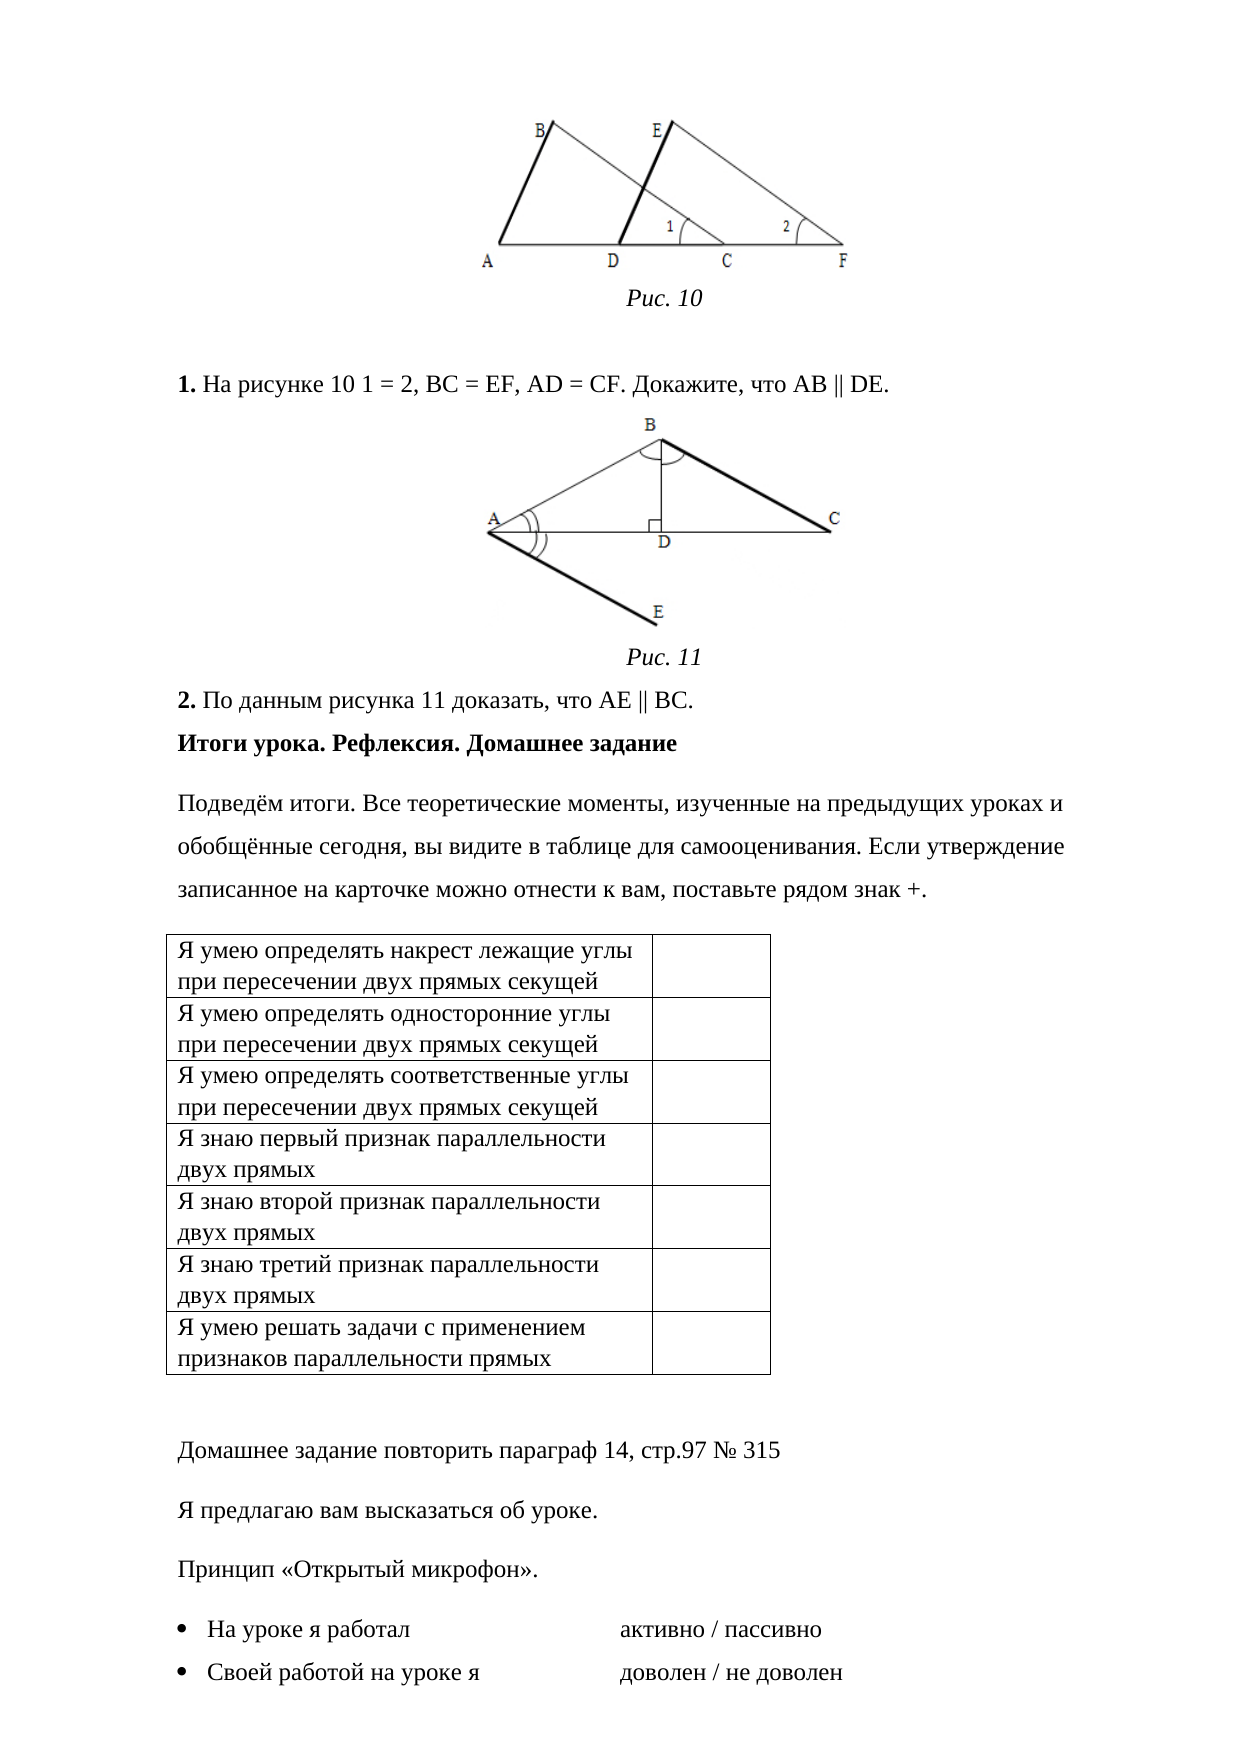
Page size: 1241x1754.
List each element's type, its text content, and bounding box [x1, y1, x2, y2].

table_header Я умею определять накрест лежащие углы при пересечении двух прямых секущей [167, 935, 652, 997]
text 2. По данным рисунка 11 доказать, что АЕ || ВС. [177, 685, 1152, 714]
text 1. На рисунке 10 1 = 2, ВС = ЕF, AD = CF. Докажите, что АВ || DE. [177, 369, 1152, 398]
table_cell Я умею определять соответственные углы при пересечении двух прямых секущей [167, 1061, 652, 1122]
table_cell [653, 1186, 770, 1248]
list Своей работой на уроке я доволен / не доволен [177, 1657, 1152, 1686]
table_cell [653, 1249, 770, 1311]
table_cell Я знаю первый признак параллельности двух прямых [167, 1124, 652, 1185]
table_cell [653, 998, 770, 1059]
table_cell [653, 1124, 770, 1185]
table_cell Я знаю второй признак параллельности двух прямых [167, 1186, 652, 1248]
table_cell Я знаю третий признак параллельности двух прямых [167, 1249, 652, 1311]
text Я предлагаю вам высказаться об уроке. [177, 1495, 1152, 1523]
table_cell Я умею решать задачи с применением признаков параллельности прямых [167, 1312, 652, 1374]
picture [480, 118, 849, 270]
table_cell [653, 1312, 770, 1374]
table_cell Я умею определять односторонние углы при пересечении двух прямых секущей [167, 998, 652, 1059]
text Подведём итоги. Все теоретические моменты, изученные на предыдущих уроках и обобщённые сегодня, вы видите в таблице для самооценивания. Если утверждение записанное на карточке можно отнести к вам, поставьте рядом знак +. [177, 788, 1152, 903]
table_cell [653, 1061, 770, 1122]
text Рис. 10 [177, 283, 1152, 312]
text Итоги урока. Рефлексия. Домашнее задание [177, 728, 1152, 757]
text Домашнее задание повторить параграф 14, стр.97 № 315 [177, 1435, 1152, 1464]
table_header [653, 935, 770, 997]
text Рис. 11 [177, 642, 1152, 671]
text Принцип «Открытый микрофон». [177, 1554, 1152, 1583]
list На уроке я работал активно / пассивно [177, 1614, 1152, 1643]
picture [483, 411, 846, 629]
